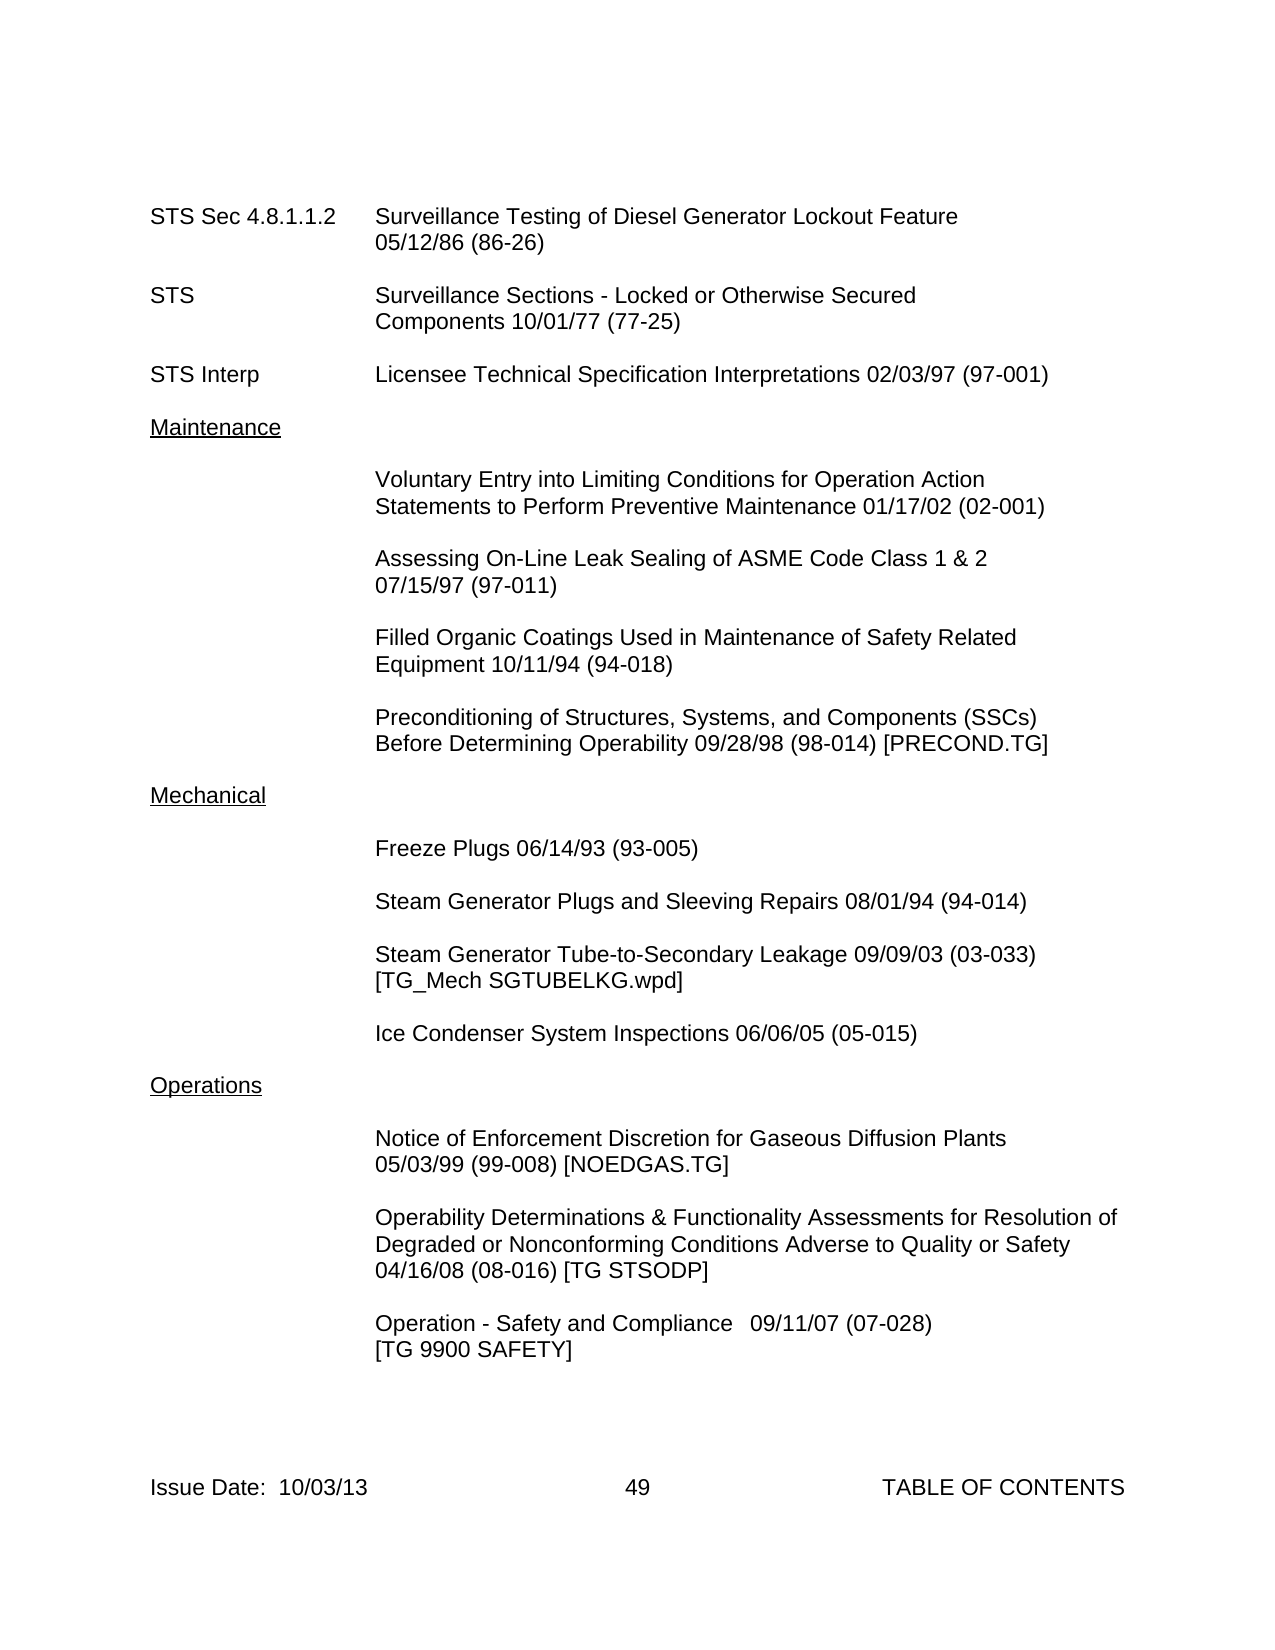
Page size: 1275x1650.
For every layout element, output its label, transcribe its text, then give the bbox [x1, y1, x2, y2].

text Filled Organic Coatings Used in Maintenance of Safety Related [225, 624, 1125, 651]
text Operations [150, 1072, 1125, 1099]
text STS Interp Licensee Technical Specification Interpretations 02/03/97 (97-001) [150, 361, 1125, 387]
text Operation - Safety and Compliance 09/11/07 (07-028) [150, 1309, 1125, 1336]
text Mechanical [150, 782, 1125, 809]
text [TG_Mech SGTUBELKG.wpd] [150, 967, 1125, 993]
text Freeze Plugs 06/14/93 (93-005) [150, 835, 1125, 862]
text Before Determining Operability 09/28/98 (98-014) [PRECOND.TG] [375, 730, 1125, 756]
text Operability Determinations & Functionality Assessments for Resolution of Degraded or Nonconforming Conditions Adverse to Quality or Safety 04/16/08 (08-016) [TG STSODP] [150, 1204, 1125, 1283]
text Assessing On-Line Leak Sealing of ASME Code Class 1 & 2 [150, 545, 1125, 572]
text Statements to Perform Preventive Maintenance 01/17/02 (02-001) [150, 493, 1125, 519]
text Steam Generator Tube-to-Secondary Leakage 09/09/03 (03-033) [150, 941, 1125, 967]
text Ice Condenser System Inspections 06/06/05 (05-015) [150, 1020, 1125, 1046]
text Maintenance [150, 413, 1125, 440]
text 05/03/99 (99-008) [NOEDGAS.TG] [150, 1151, 1125, 1178]
text Components 10/01/77 (77-25) [150, 308, 1125, 334]
text STS Sec 4.8.1.1.2 Surveillance Testing of Diesel Generator Lockout Feature [150, 203, 1125, 229]
text Notice of Enforcement Discretion for Gaseous Diffusion Plants [150, 1125, 1125, 1151]
text 07/15/97 (97-011) [150, 572, 1125, 598]
text [TG 9900 SAFETY] [150, 1336, 1125, 1362]
text Equipment 10/11/94 (94-018) [150, 651, 1125, 677]
text 05/12/86 (86-26) [150, 229, 1125, 255]
text Steam Generator Plugs and Sleeving Repairs 08/01/94 (94-014) [150, 888, 1125, 914]
text Preconditioning of Structures, Systems, and Components (SSCs) [150, 703, 1125, 730]
text STS Surveillance Sections - Locked or Otherwise Secured [150, 282, 1125, 308]
text Voluntary Entry into Limiting Conditions for Operation Action [150, 466, 1125, 493]
